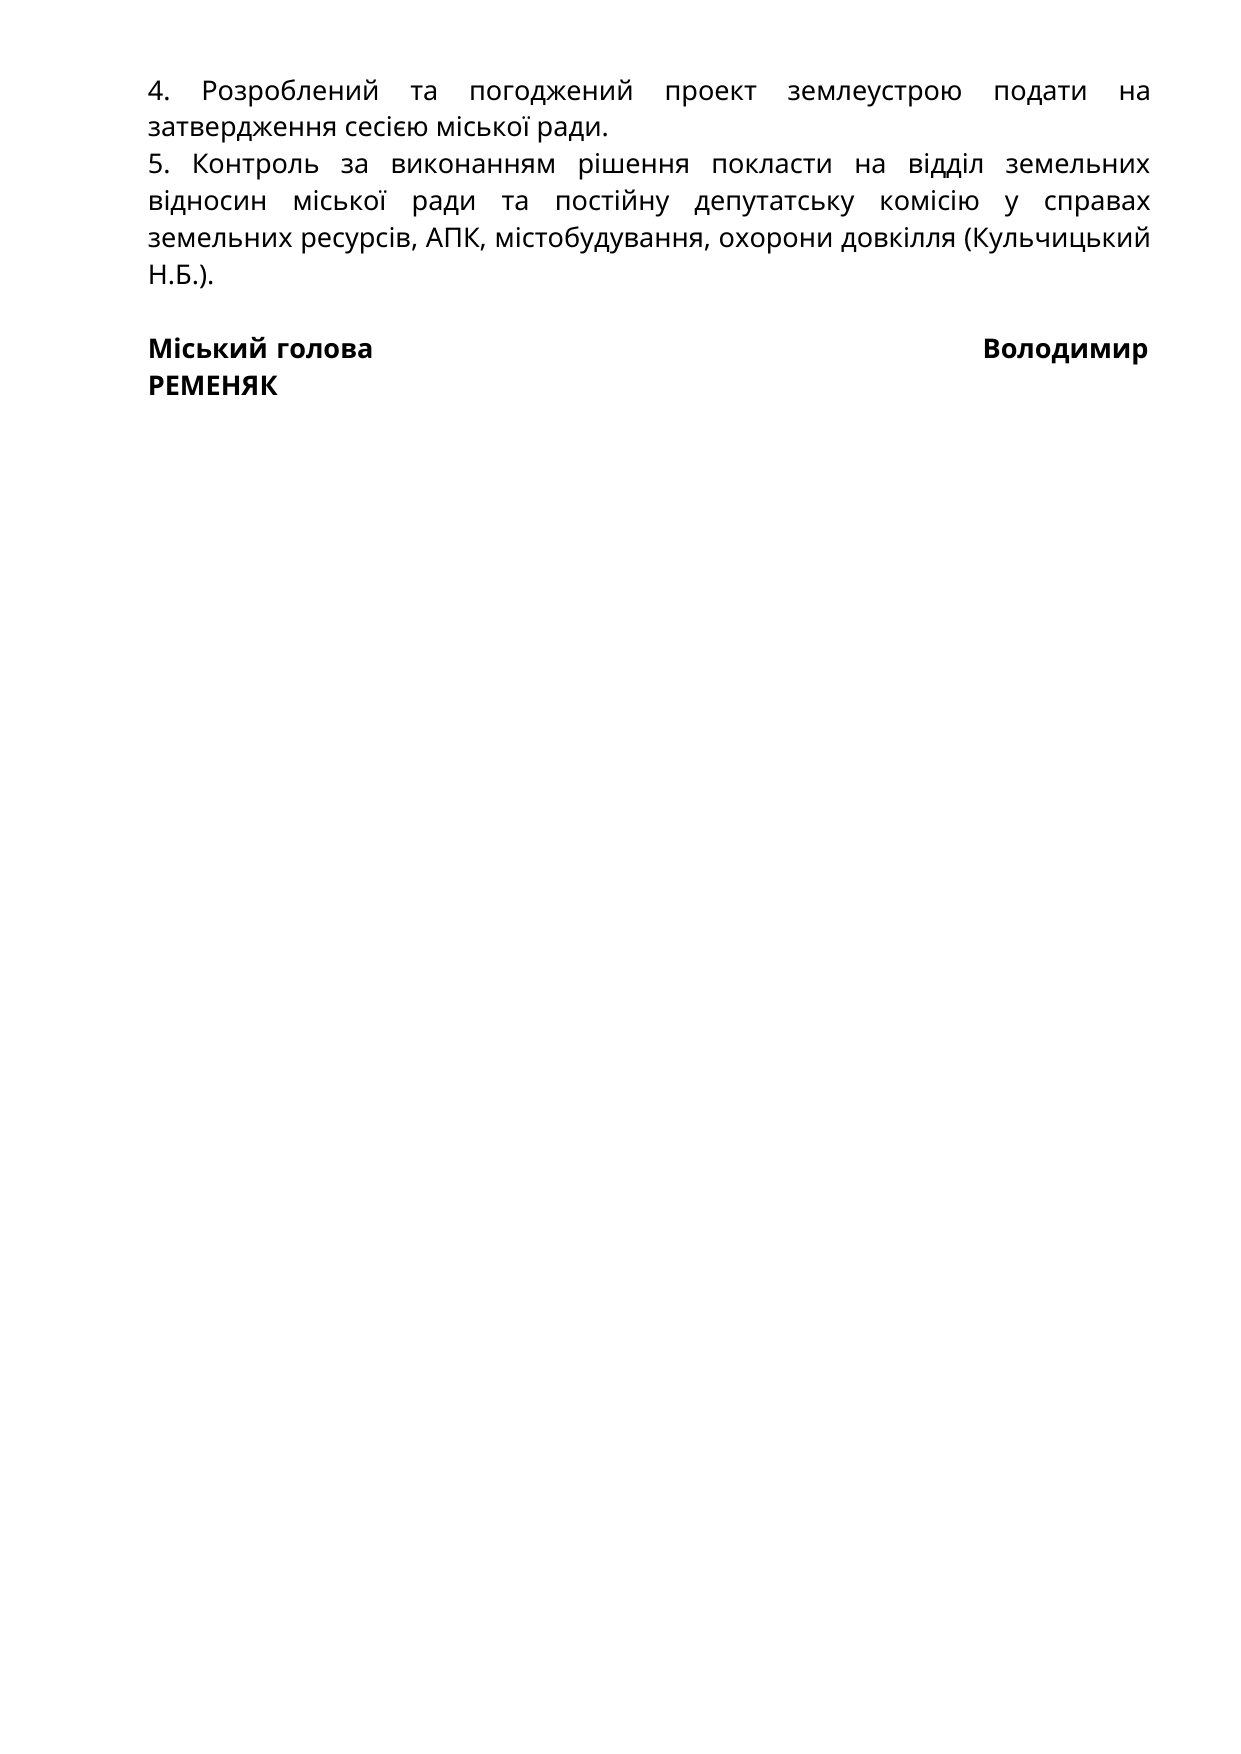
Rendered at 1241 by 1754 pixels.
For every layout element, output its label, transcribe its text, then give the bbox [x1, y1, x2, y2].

text 4. Розроблений та погоджений проект землеустрою подати на затвердження сесією міської ради. [148, 71, 1152, 145]
text 5. Контроль за виконанням рішення покласти на відділ земельних відносин міської ради та постійну депутатську комісію у справах земельних ресурсів, АПК, містобудування, охорони довкілля (Кульчицький Н.Б.). [148, 145, 1152, 292]
text Міський голова Володимир РЕМЕНЯК [148, 329, 1152, 403]
